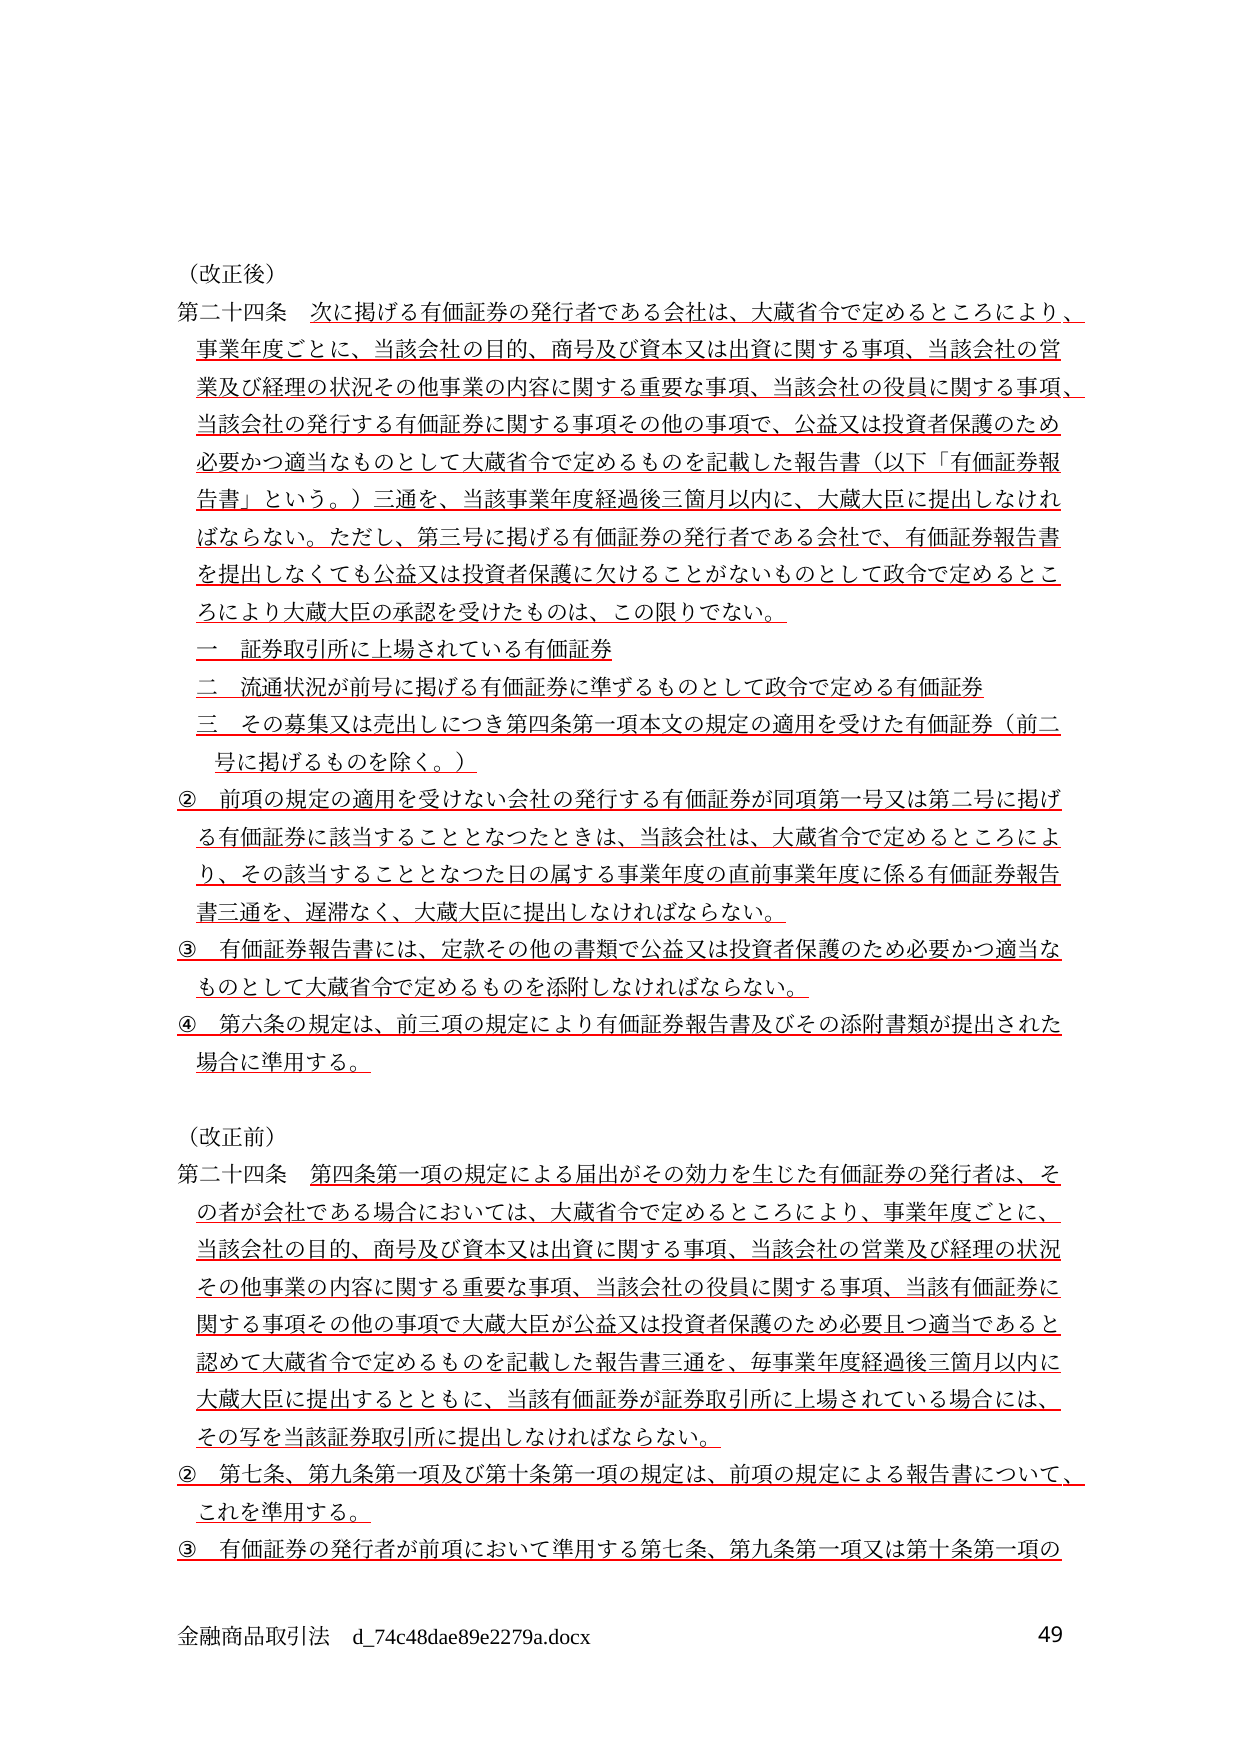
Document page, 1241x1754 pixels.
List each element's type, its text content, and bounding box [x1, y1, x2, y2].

text 一 証券取引所に上場されている有価証券 [196, 629, 1063, 667]
text 第二十四条 第四条第一項の規定による届出がその効力を生じた有価証券の発行者は、その者が会社である場合においては、大蔵省令で定めるところにより、事業年度ごとに、当該会社の目的、商号及び資本又は出資に関する事項、当該会社の営業及び経理の状況その他事業の内容に関する重要な事項、当該会社の役員に関する事項、当該有価証券に関する事項その他の事項で大蔵大臣が公益又は投資者保護のため必要且つ適当であると認めて大蔵省令で定めるものを記載した報告書三通を、毎事業年度経過後三箇月以内に大蔵大臣に提出するとともに、当該有価証券が証券取引所に上場されている場合には、その写を当該証券取引所に提出しなければならない。 [177, 1154, 1063, 1454]
text 第二十四条 次に掲げる有価証券の発行者である会社は、大蔵省令で定めるところにより、事業年度ごとに、当該会社の目的、商号及び資本又は出資に関する事項、当該会社の営業及び経理の状況その他事業の内容に関する重要な事項、当該会社の役員に関する事項、当該会社の発行する有価証券に関する事項その他の事項で、公益又は投資者保護のため必要かつ適当なものとして大蔵省令で定めるものを記載した報告書（以下「有価証券報告書」という。）三通を、当該事業年度経過後三箇月以内に、大蔵大臣に提出しなければならない。ただし、第三号に掲げる有価証券の発行者である会社で、有価証券報告書を提出しなくても公益又は投資者保護に欠けることがないものとして政令で定めるところにより大蔵大臣の承認を受けたものは、この限りでない。 [177, 292, 1063, 629]
text （改正前） [177, 1117, 1063, 1154]
text 二 流通状況が前号に掲げる有価証券に準ずるものとして政令で定める有価証券 [196, 667, 1063, 704]
text ② 前項の規定の適用を受けない会社の発行する有価証券が同項第一号又は第二号に掲げる有価証券に該当することとなつたときは、当該会社は、大蔵省令で定めるところにより、その該当することとなつた日の属する事業年度の直前事業年度に係る有価証券報告書三通を、遅滞なく、大蔵大臣に提出しなければならない。 [177, 779, 1063, 929]
text ③ 有価証券報告書には、定款その他の書類で公益又は投資者保護のため必要かつ適当なものとして大蔵省令で定めるものを添附しなければならない。 [177, 929, 1063, 1004]
text （改正後） [177, 254, 1063, 292]
text ② 第七条、第九条第一項及び第十条第一項の規定は、前項の規定による報告書について、これを準用する。 [177, 1454, 1063, 1529]
text ④ 第六条の規定は、前三項の規定により有価証券報告書及びその添附書類が提出された場合に準用する。 [177, 1004, 1063, 1079]
text 三 その募集又は売出しにつき第四条第一項本文の規定の適用を受けた有価証券（前二号に掲げるものを除く。） [196, 704, 1063, 779]
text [177, 1529, 1063, 1567]
